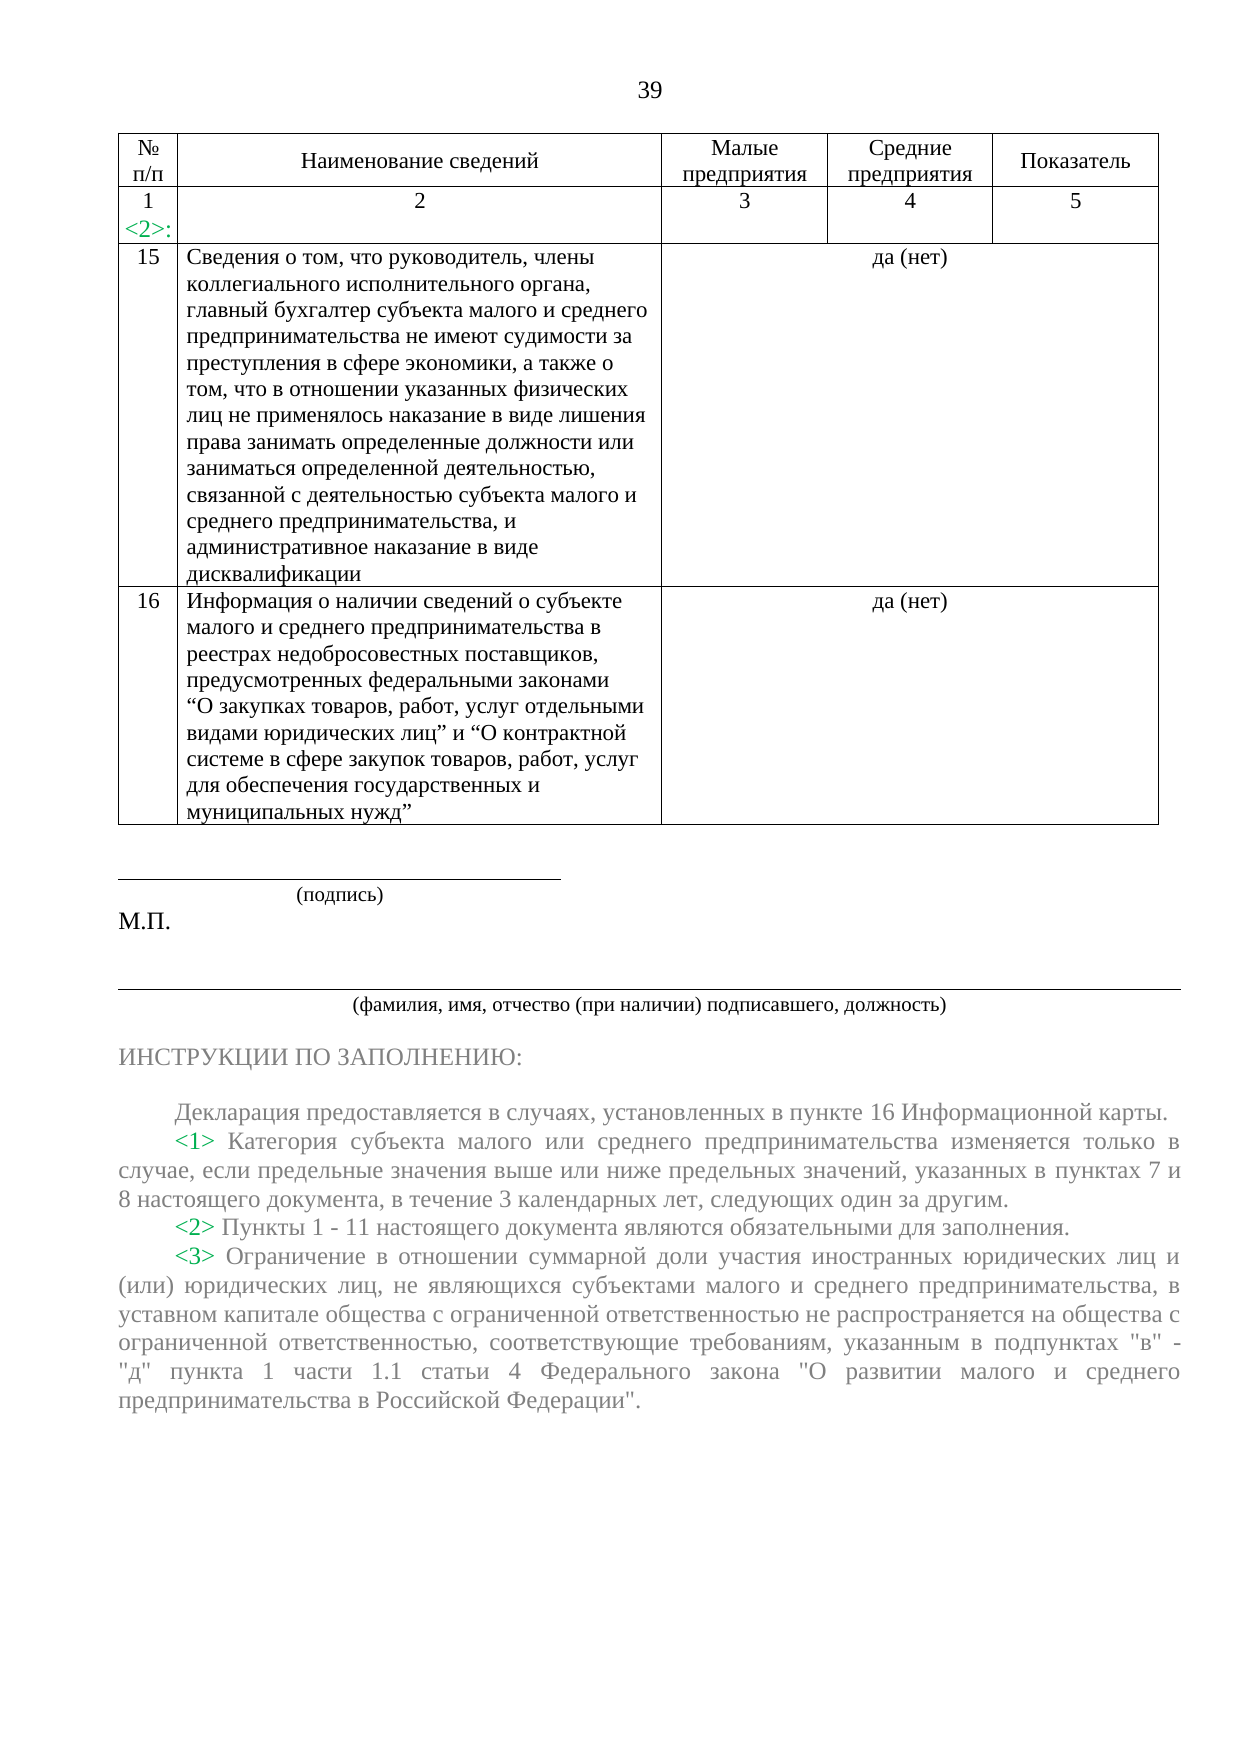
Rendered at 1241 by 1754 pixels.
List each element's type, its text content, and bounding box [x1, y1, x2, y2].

text (фамилия, имя, отчество (при наличии) подписавшего, должность) [118, 990, 1181, 1016]
table_header Малые предприятия [662, 134, 827, 186]
table_header Показатель [993, 134, 1158, 186]
table_cell 3 [662, 187, 827, 242]
text ИНСТРУКЦИИ ПО ЗАПОЛНЕНИЮ: [118, 1042, 1181, 1071]
table_cell 1 <2>: [119, 187, 177, 242]
table_cell да (нет) [662, 244, 1158, 586]
table_header Наименование сведений [178, 134, 661, 186]
text М.П. [118, 906, 1181, 935]
table_cell 2 [178, 187, 661, 242]
text (подпись) [118, 880, 561, 906]
text <2> Пункты 1 - 11 настоящего документа являются обязательными для заполнения. [118, 1212, 1181, 1241]
table_header Средние предприятия [828, 134, 992, 186]
table_cell 5 [993, 187, 1158, 242]
table_cell Информация о наличии сведений о субъекте малого и среднего предпринимательства в реестрах недобросовестных поставщиков, предусмотренных федеральными законами “О закупках товаров, работ, услуг отдельными видами юридических лиц” и “О контрактной системе в сфере закупок товаров, работ, услуг для обеспечения государственных и муниципальных нужд” [178, 587, 661, 824]
table_header № п/п [119, 134, 177, 186]
text <1> Категория субъекта малого или среднего предпринимательства изменяется только в случае, если предельные значения выше или ниже предельных значений, указанных в пунктах 7 и 8 настоящего документа, в течение 3 календарных лет, следующих один за другим. [118, 1126, 1181, 1212]
table_cell 4 [828, 187, 992, 242]
table_cell 16 [119, 587, 177, 824]
table_cell Сведения о том, что руководитель, члены коллегиального исполнительного органа, главный бухгалтер субъекта малого и среднего предпринимательства не имеют судимости за преступления в сфере экономики, а также о том, что в отношении указанных физических лиц не применялось наказание в виде лишения права занимать определенные должности или заниматься определенной деятельностью, связанной с деятельностью субъекта малого и среднего предпринимательства, и административное наказание в виде дисквалификации [178, 244, 661, 586]
text <3> Ограничение в отношении суммарной доли участия иностранных юридических лиц и (или) юридических лиц, не являющихся субъектами малого и среднего предпринимательства, в уставном капитале общества с ограниченной ответственностью не распространяется на общества с ограниченной ответственностью, соответствующие требованиям, указанным в подпунктах "в" - "д" пункта 1 части 1.1 статьи 4 Федерального закона "О развитии малого и среднего предпринимательства в Российской Федерации". [118, 1241, 1181, 1414]
table_cell 15 [119, 244, 177, 586]
text Декларация предоставляется в случаях, установленных в пункте 16 Информационной карты. [118, 1097, 1181, 1126]
table_cell да (нет) [662, 587, 1158, 824]
